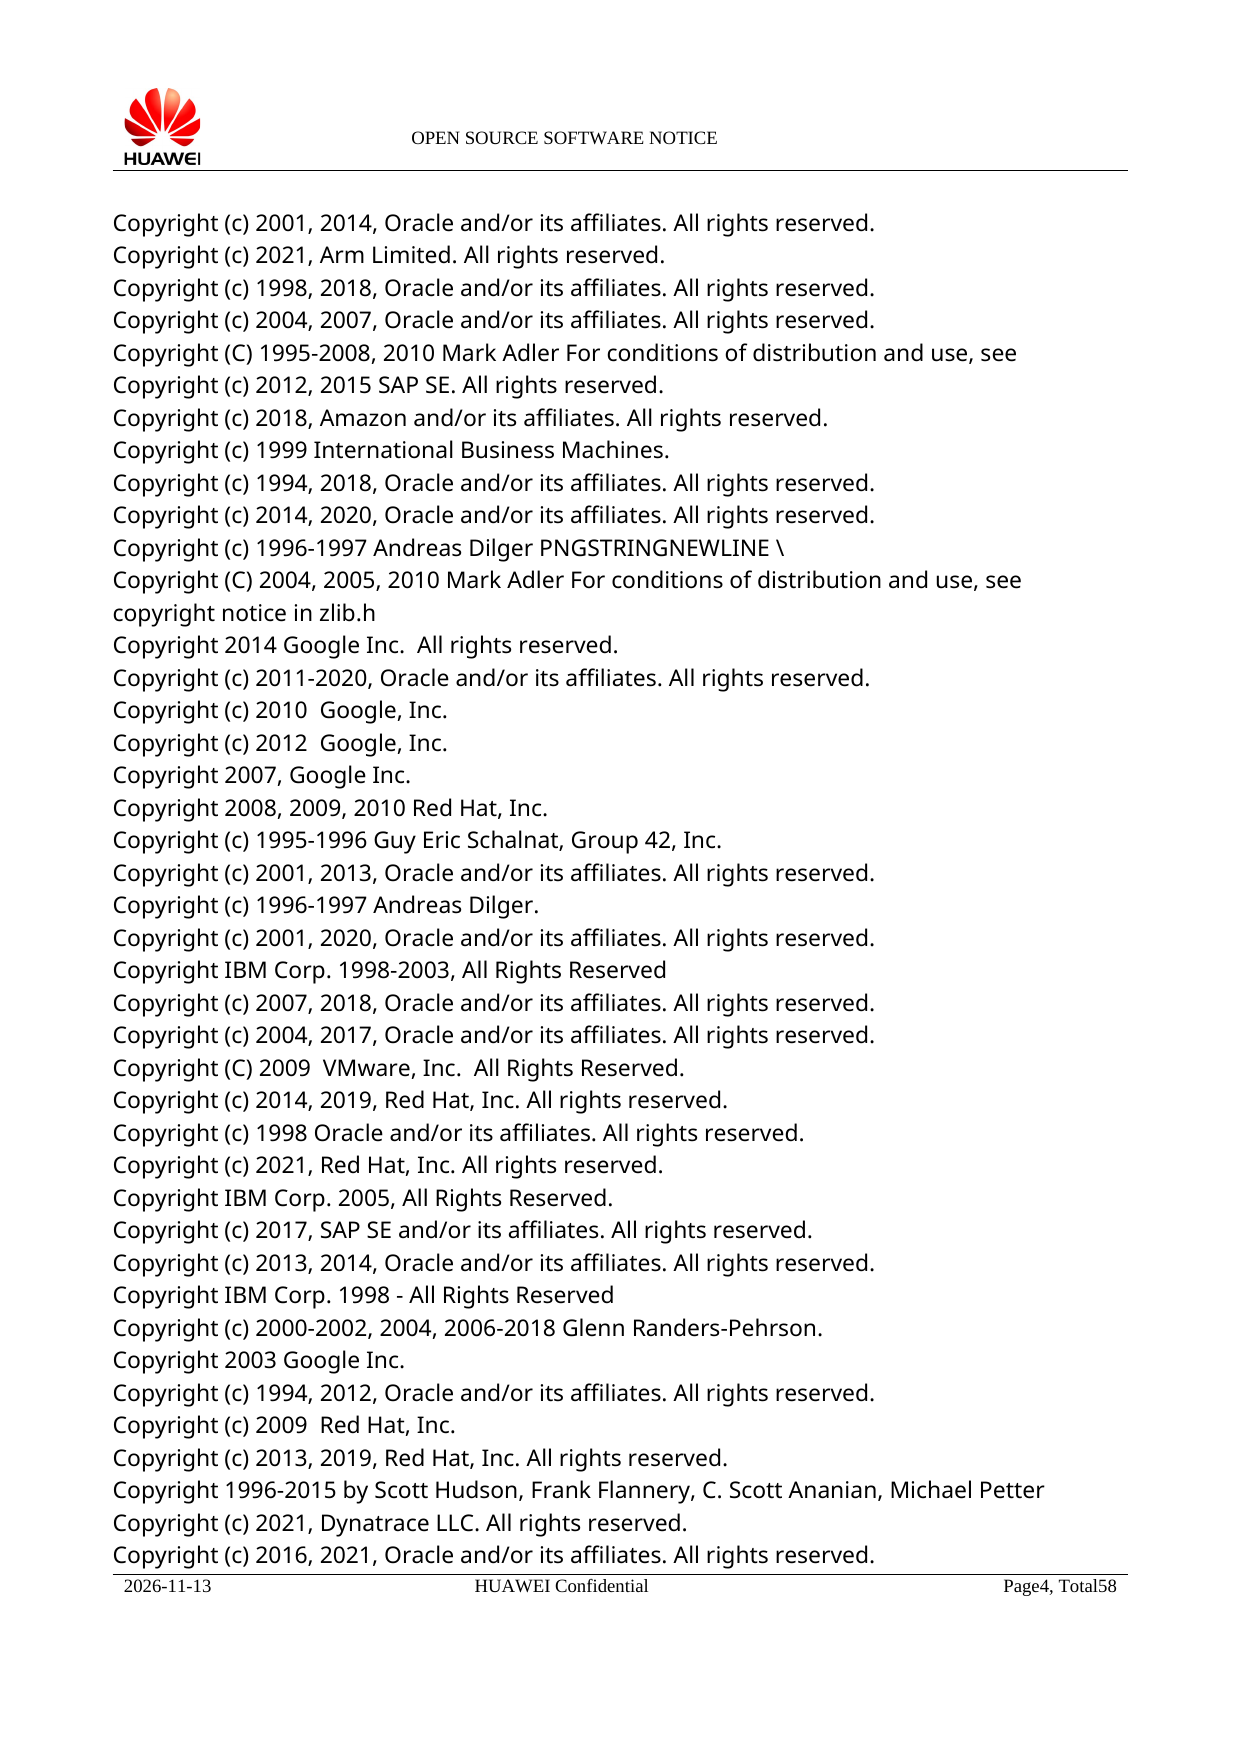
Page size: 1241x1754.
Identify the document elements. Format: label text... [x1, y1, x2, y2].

picture [124, 88, 201, 165]
